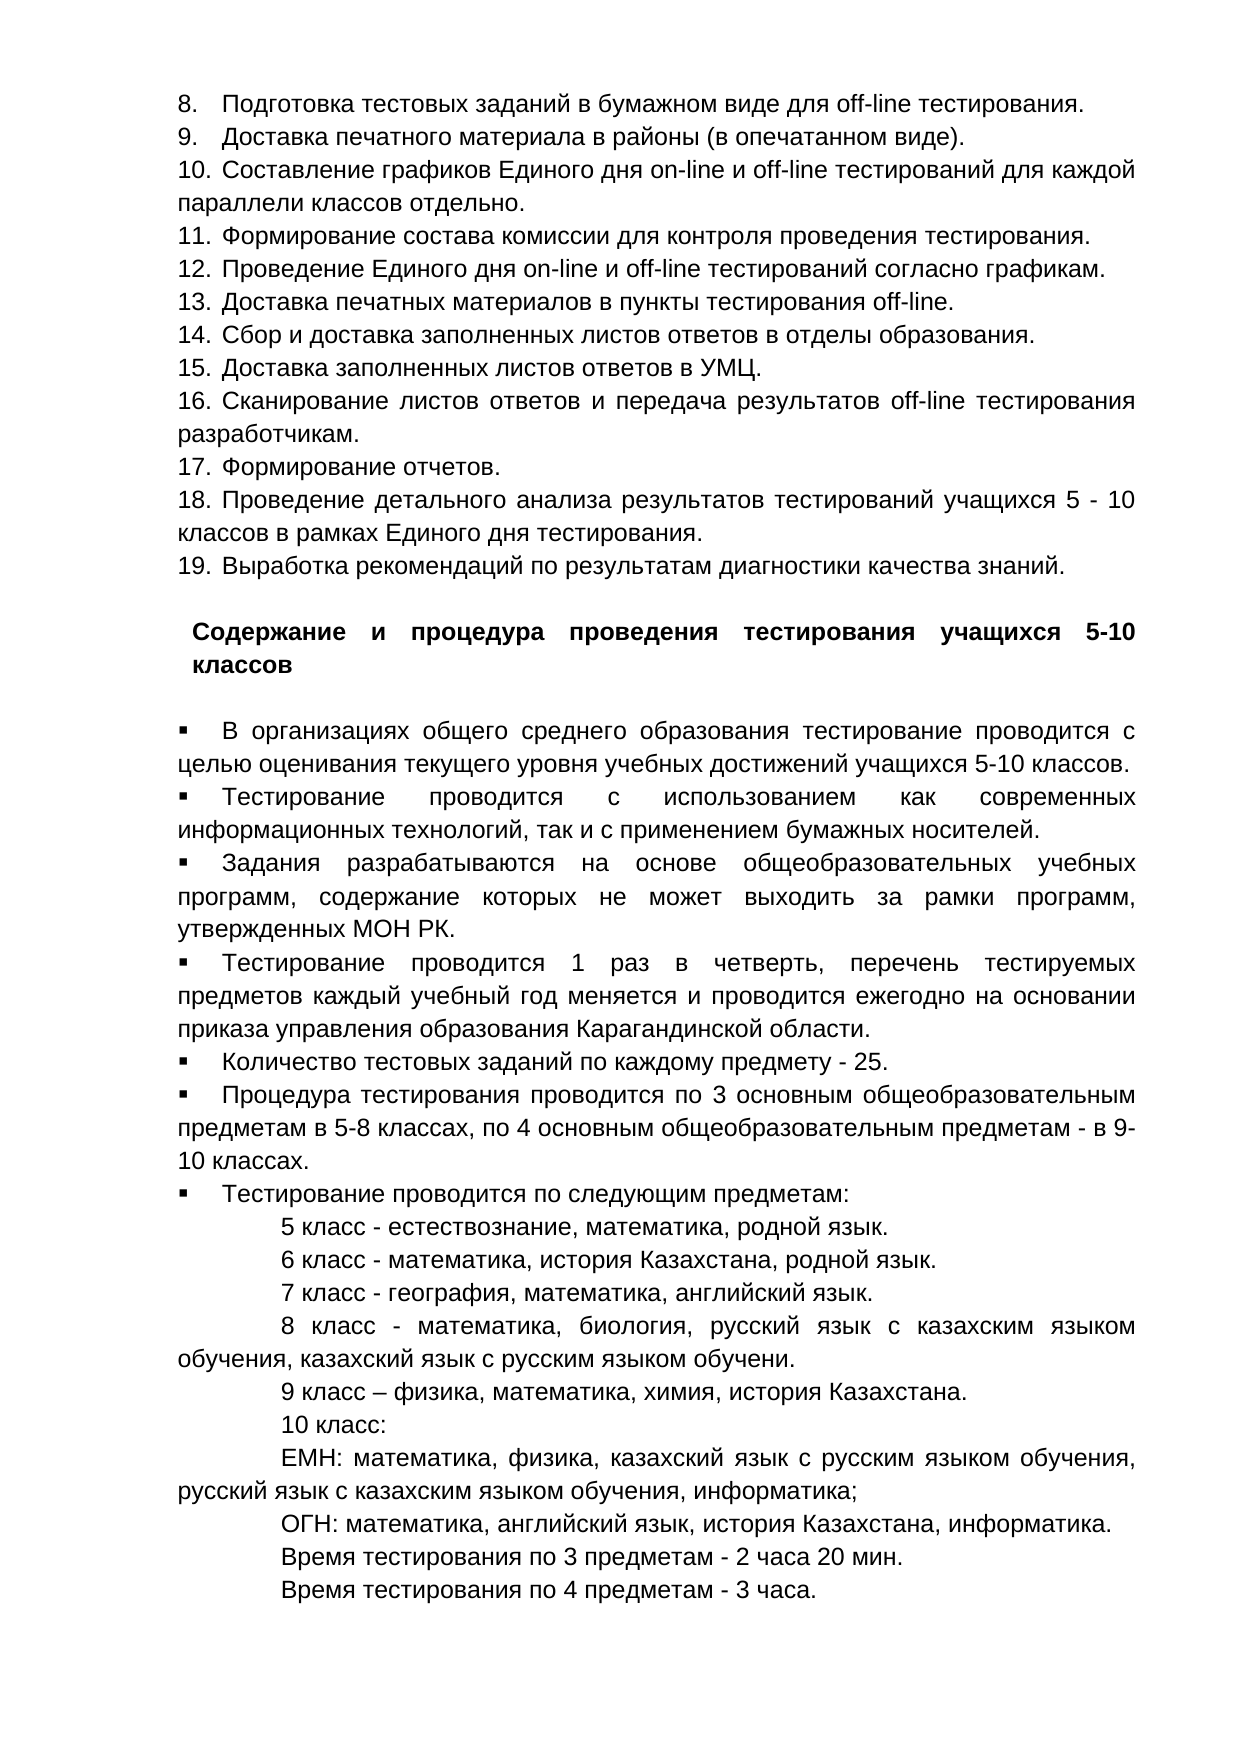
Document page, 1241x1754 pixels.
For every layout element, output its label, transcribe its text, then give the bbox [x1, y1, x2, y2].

list Время тестирования по 4 предметам - 3 часа. [177, 1575, 1137, 1604]
list 8. Подготовка тестовых заданий в бумажном виде для off-line тестирования. [177, 89, 1137, 117]
list 13. Доставка печатных материалов в пункты тестирования off-line. [177, 287, 1137, 316]
list 10 класс: [177, 1410, 1137, 1439]
list Процедура тестирования проводится по 3 основным общеобразовательным предметам в 5-8 классах, по 4 основным общеобразовательным предметам - в 9-10 классах. [177, 1080, 1137, 1175]
list В организациях общего среднего образования тестирование проводится с целью оценивания текущего уровня учебных достижений учащихся 5-10 классов. [177, 716, 1137, 778]
list 11. Формирование состава комиссии для контроля проведения тестирования. [177, 221, 1137, 249]
list 10. Составление графиков Единого дня on-line и off-line тестирований для каждой параллели классов отдельно. [177, 155, 1137, 216]
list Тестирование проводится 1 раз в четверть, перечень тестируемых предметов каждый учебный год меняется и проводится ежегодно на основании приказа управления образования Карагандинской области. [177, 947, 1137, 1042]
list 9 класс – физика, математика, химия, история Казахстана. [177, 1377, 1137, 1406]
list Тестирование проводится по следующим предметам: [177, 1179, 1137, 1208]
list 9. Доставка печатного материала в районы (в опечатанном виде). [177, 122, 1137, 150]
list 5 класс - естествознание, математика, родной язык. [177, 1212, 1137, 1241]
list 19. Выработка рекомендаций по результатам диагностики качества знаний. [177, 551, 1137, 580]
list 12. Проведение Единого дня on-line и off-line тестирований согласно графикам. [177, 254, 1137, 282]
list 17. Формирование отчетов. [177, 452, 1137, 481]
list 8 класс - математика, биология, русский язык с казахским языком обучения, казахский язык с русским языком обучени. [177, 1311, 1137, 1373]
list 16. Сканирование листов ответов и передача результатов оff-line тестирования разработчикам. [177, 386, 1137, 448]
text ЕМН: математика, физика, казахский язык с русским языком обучения, русский язык с казахским языком обучения, информатика; [177, 1443, 1137, 1505]
list 7 класс - география, математика, английский язык. [177, 1278, 1137, 1307]
text Содержание и процедура проведения тестирования учащихся 5-10 классов [192, 617, 1137, 679]
list ОГН: математика, английский язык, история Казахстана, информатика. [177, 1509, 1137, 1538]
list 15. Доставка заполненных листов ответов в УМЦ. [177, 353, 1137, 382]
list Время тестирования по 3 предметам - 2 часа 20 мин. [177, 1542, 1137, 1571]
list 18. Проведение детального анализа результатов тестирований учащихся 5 - 10 классов в рамках Единого дня тестирования. [177, 485, 1137, 547]
list Задания разрабатываются на основе общеобразовательных учебных программ, содержание которых не может выходить за рамки программ, утвержденных МОН РК. [177, 848, 1137, 943]
list 6 класс - математика, история Казахстана, родной язык. [177, 1245, 1137, 1274]
list Тестирование проводится с использованием как современных информационных технологий, так и с применением бумажных носителей. [177, 782, 1137, 844]
list 14. Сбор и доставка заполненных листов ответов в отделы образования. [177, 320, 1137, 348]
list Количество тестовых заданий по каждому предмету - 25. [177, 1047, 1137, 1076]
